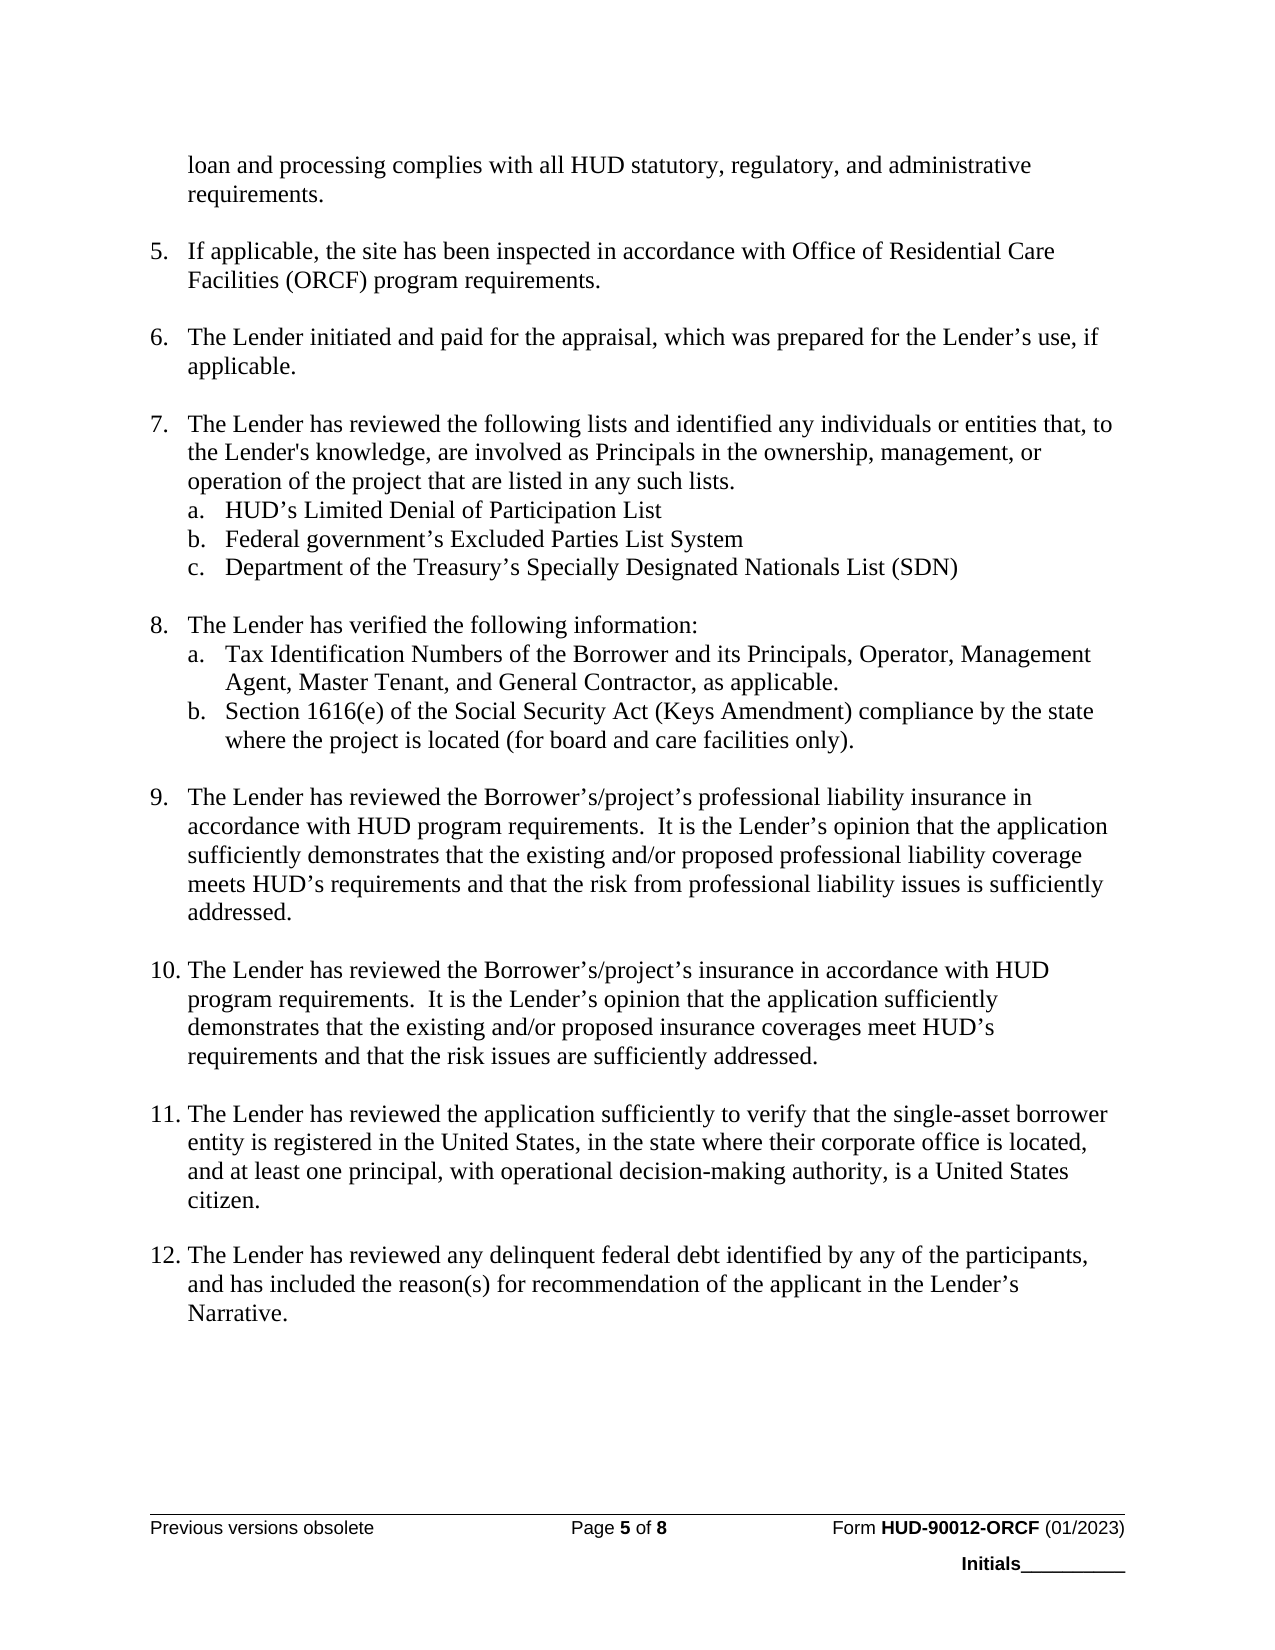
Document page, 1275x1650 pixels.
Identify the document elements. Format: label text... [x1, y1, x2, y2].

list The Lender has reviewed the Borrower’s/project’s professional liability insurance in accordance with HUD program requirements. It is the Lender’s opinion that the application sufficiently demonstrates that the existing and/or proposed professional liability coverage meets HUD’s requirements and that the risk from professional liability issues is sufficiently addressed. [150, 782, 1125, 926]
list If applicable, the site has been inspected in accordance with Office of Residential Care Facilities (ORCF) program requirements. [150, 236, 1125, 294]
list Tax Identification Numbers of the Borrower and its Principals, Operator, Management Agent, Master Tenant, and General Contractor, as applicable. [187, 639, 1125, 696]
list The Lender initiated and paid for the appraisal, which was prepared for the Lender’s use, if applicable. [150, 322, 1125, 380]
list Federal government’s Excluded Parties List System [187, 524, 1125, 552]
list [150, 150, 1125, 207]
list HUD’s Limited Denial of Participation List [187, 495, 1125, 524]
list Department of the Treasury’s Specially Designated Nationals List (SDN) [187, 552, 1125, 581]
list The Lender has reviewed the Borrower’s/project’s insurance in accordance with HUD program requirements. It is the Lender’s opinion that the application sufficiently demonstrates that the existing and/or proposed insurance coverages meet HUD’s requirements and that the risk issues are sufficiently addressed. [150, 955, 1125, 1070]
list The Lender has reviewed the following lists and identified any individuals or entities that, to the Lender's knowledge, are involved as Principals in the ownership, management, or operation of the project that are listed in any such lists. [150, 409, 1125, 495]
list The Lender has reviewed the application sufficiently to verify that the single-asset borrower entity is registered in the United States, in the state where their corporate office is located, and at least one principal, with operational decision-making authority, is a United States citizen. [150, 1099, 1125, 1214]
list The Lender has reviewed any delinquent federal debt identified by any of the participants, and has included the reason(s) for recommendation of the applicant in the Lender’s Narrative. [150, 1240, 1125, 1326]
list The Lender has verified the following information: [150, 610, 1125, 639]
list Section 1616(e) of the Social Security Act (Keys Amendment) compliance by the state where the project is located (for board and care facilities only). [187, 696, 1125, 754]
